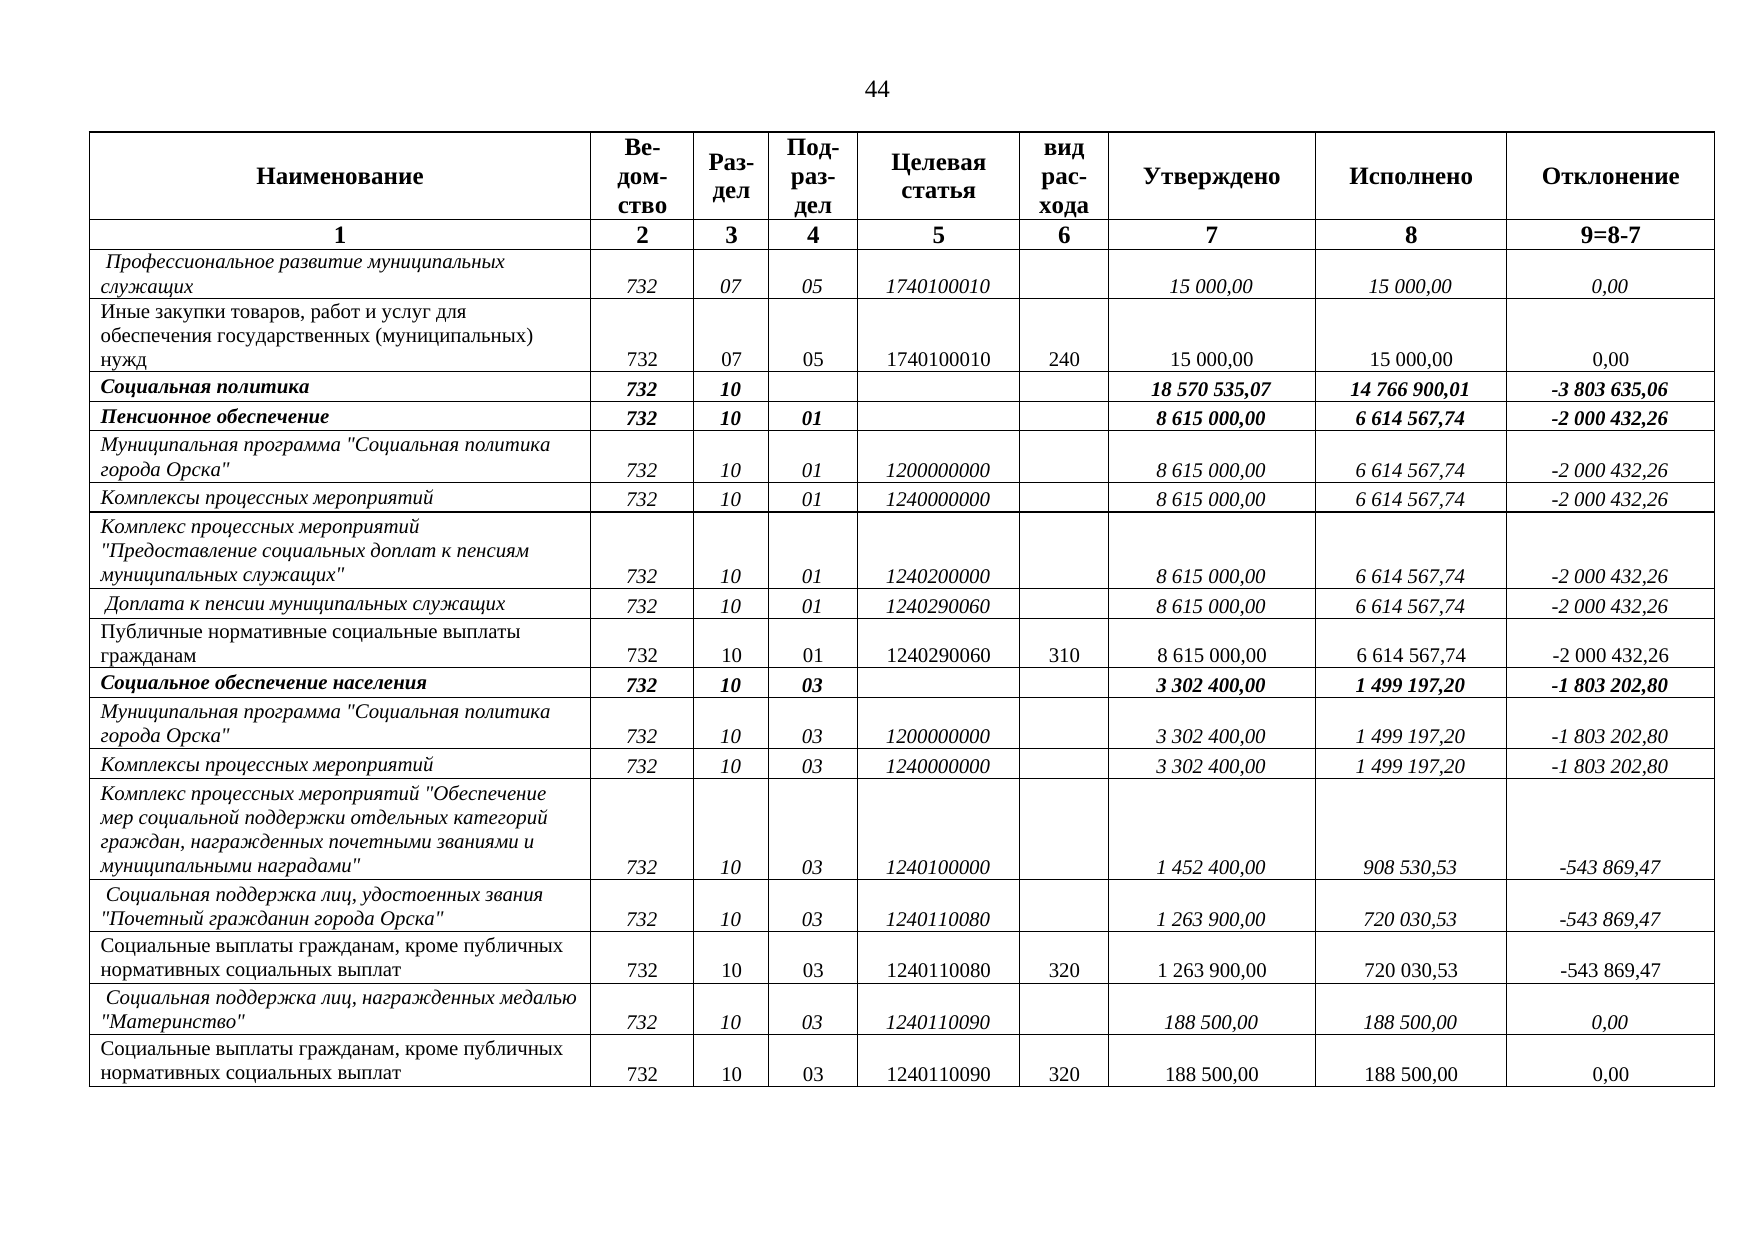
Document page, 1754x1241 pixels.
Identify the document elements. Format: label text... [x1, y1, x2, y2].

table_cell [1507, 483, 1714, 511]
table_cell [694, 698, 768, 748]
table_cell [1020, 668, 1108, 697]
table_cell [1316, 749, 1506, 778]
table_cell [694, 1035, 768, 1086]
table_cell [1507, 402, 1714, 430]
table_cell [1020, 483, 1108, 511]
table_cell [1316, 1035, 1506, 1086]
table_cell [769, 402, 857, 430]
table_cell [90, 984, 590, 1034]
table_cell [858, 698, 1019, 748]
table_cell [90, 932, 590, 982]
table_header вид рас-хода [1020, 133, 1108, 219]
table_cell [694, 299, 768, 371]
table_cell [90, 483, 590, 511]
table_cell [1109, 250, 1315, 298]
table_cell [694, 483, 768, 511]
table_cell 6 [1020, 220, 1108, 248]
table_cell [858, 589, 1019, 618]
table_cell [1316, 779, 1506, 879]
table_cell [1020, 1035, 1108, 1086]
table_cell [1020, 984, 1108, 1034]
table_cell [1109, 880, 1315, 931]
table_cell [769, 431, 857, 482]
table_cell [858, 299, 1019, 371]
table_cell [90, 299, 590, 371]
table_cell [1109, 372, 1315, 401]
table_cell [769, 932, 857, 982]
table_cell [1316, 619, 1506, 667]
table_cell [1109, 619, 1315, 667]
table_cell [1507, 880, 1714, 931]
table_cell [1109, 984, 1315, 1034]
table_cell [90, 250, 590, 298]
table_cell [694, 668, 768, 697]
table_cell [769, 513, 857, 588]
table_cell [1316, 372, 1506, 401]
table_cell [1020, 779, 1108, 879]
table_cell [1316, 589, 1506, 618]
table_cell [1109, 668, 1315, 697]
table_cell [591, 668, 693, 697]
table_header Ве- дом-ство [591, 133, 693, 219]
table_header Раз-дел [694, 133, 768, 219]
table_cell 5 [858, 220, 1019, 248]
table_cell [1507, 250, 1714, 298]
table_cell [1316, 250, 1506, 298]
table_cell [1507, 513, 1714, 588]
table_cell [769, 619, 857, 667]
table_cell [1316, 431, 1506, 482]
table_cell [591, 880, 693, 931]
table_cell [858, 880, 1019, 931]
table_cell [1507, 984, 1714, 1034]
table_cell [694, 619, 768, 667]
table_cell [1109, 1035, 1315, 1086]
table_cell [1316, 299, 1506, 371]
table_cell 1 [90, 220, 590, 248]
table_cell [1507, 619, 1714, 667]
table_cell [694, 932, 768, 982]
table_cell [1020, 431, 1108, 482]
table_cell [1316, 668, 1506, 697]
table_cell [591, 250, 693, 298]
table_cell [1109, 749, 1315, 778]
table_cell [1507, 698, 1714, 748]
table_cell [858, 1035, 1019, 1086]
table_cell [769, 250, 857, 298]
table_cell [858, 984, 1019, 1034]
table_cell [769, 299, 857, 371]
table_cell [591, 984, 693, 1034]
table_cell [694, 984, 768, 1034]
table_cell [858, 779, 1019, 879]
table_cell 2 [591, 220, 693, 248]
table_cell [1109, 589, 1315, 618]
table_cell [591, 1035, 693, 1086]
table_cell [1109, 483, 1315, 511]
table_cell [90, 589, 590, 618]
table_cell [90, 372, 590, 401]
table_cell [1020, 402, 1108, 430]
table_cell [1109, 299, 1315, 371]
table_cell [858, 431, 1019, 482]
table_cell 8 [1316, 220, 1506, 248]
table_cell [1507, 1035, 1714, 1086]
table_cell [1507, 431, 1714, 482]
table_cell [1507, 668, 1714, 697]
table_cell 4 [769, 220, 857, 248]
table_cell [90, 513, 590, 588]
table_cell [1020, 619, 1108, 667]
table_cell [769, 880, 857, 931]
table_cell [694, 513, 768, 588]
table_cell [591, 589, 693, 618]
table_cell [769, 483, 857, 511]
table_cell 7 [1109, 220, 1315, 248]
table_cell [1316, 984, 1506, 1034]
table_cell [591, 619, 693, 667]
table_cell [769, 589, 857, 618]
table_header Под- раз- дел [769, 133, 857, 219]
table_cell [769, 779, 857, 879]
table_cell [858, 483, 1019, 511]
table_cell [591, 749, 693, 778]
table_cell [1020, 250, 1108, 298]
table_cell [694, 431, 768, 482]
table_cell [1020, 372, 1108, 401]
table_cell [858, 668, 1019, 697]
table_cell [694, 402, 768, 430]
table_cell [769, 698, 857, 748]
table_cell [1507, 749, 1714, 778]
table_header Наименование [90, 133, 590, 219]
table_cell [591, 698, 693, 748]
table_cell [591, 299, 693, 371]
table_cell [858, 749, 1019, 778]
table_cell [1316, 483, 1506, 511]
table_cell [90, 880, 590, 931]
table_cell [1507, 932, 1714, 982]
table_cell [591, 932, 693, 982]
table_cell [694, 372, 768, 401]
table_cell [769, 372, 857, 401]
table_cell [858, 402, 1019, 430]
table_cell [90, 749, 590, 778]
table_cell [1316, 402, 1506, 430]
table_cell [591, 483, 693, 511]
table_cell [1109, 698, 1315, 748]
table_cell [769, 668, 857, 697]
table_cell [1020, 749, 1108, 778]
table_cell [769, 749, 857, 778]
table_header Исполнено [1316, 133, 1506, 219]
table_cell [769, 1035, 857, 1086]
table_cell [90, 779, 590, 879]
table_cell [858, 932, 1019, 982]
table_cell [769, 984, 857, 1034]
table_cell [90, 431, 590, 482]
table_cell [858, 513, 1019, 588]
table_header Целевая статья [858, 133, 1019, 219]
table_cell 3 [694, 220, 768, 248]
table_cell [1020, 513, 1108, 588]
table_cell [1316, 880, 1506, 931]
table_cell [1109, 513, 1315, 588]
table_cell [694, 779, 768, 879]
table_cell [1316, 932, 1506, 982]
table_cell 9=8-7 [1507, 220, 1714, 248]
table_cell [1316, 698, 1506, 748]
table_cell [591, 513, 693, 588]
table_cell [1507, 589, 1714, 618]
table_header Утверждено [1109, 133, 1315, 219]
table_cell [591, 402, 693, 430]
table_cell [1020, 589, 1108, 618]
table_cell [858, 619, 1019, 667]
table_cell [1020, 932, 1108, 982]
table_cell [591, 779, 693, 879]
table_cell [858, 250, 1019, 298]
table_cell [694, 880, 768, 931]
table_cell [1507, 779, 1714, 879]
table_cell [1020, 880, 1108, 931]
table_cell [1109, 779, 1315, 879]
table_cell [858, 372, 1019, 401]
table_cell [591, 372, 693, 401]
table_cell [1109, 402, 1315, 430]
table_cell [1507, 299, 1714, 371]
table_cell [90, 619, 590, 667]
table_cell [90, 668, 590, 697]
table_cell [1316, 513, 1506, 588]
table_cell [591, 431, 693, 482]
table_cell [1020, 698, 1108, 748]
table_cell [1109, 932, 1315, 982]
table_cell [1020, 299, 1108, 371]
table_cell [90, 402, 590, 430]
table_header Отклонение [1507, 133, 1714, 219]
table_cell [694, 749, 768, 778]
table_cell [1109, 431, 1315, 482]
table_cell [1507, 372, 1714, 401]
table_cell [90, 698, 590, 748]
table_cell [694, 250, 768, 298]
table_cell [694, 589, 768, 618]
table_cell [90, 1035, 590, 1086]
